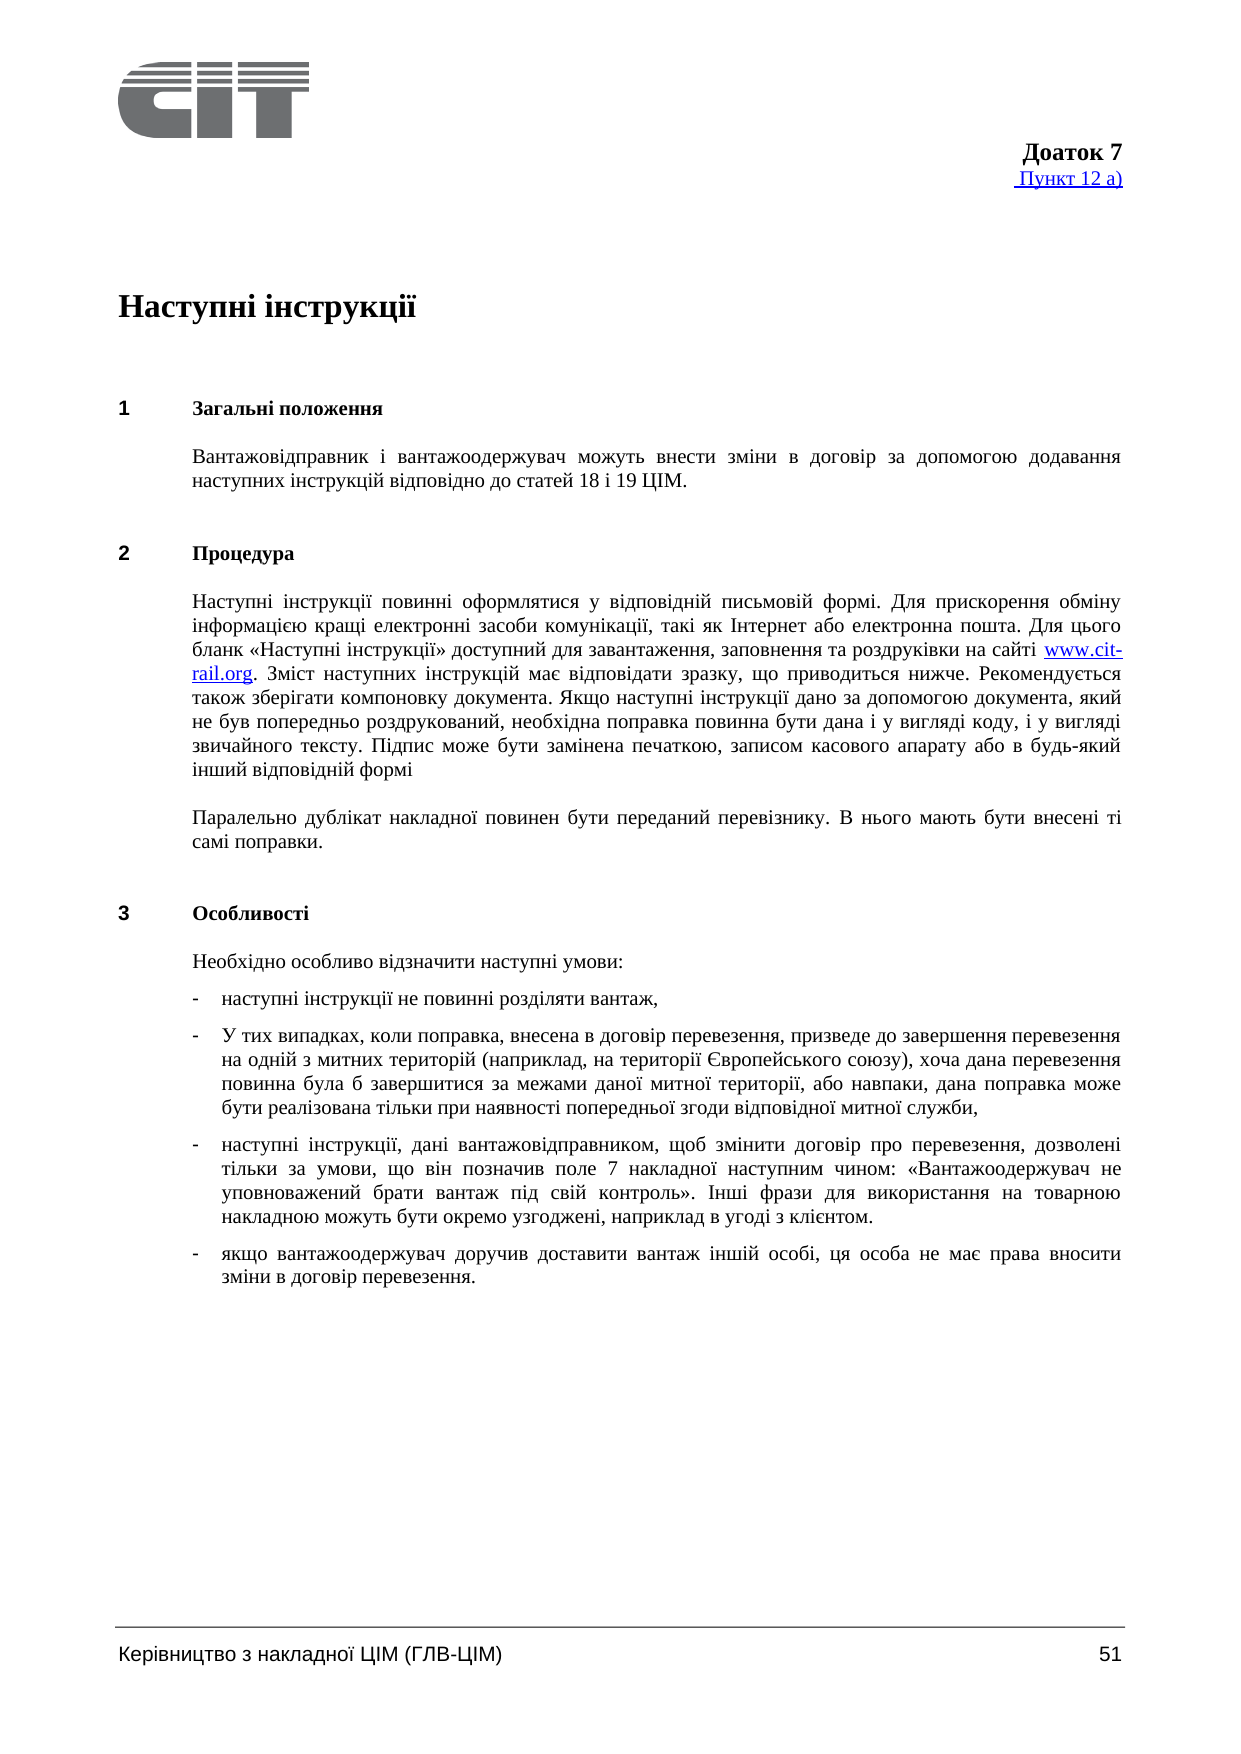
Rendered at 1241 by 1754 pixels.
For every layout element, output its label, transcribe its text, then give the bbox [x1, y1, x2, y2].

text Паралельно дублікат накладної повинен бути переданий перевізнику. В нього мають бути внесені ті самі поправки. [192, 805, 1122, 853]
subtitle Процедура [118, 540, 1161, 564]
text Вантажовідправник і вантажоодержувач можуть внести зміни в договір за допомогою додавання наступних інструкцій відповідно до статей 18 і 19 ЦІМ. [192, 444, 1122, 492]
text Необхідно особливо відзначити наступні умови: [192, 949, 1161, 973]
subtitle Особливості [118, 901, 1161, 925]
text Пункт 12 a) [85, 166, 1122, 190]
subtitle Доаток 7 [85, 137, 1122, 166]
picture [118, 62, 309, 138]
list наступні інструкції не повинні розділяти вантаж, [192, 986, 1161, 1010]
subtitle Наступні інструкції [118, 286, 1161, 324]
list У тих випадках, коли поправка, внесена в договір перевезення, призведе до завершення перевезення на одній з митних територій (наприклад, на території Європейського союзу), хоча дана перевезення повинна була б завершитися за межами даної митної території, або навпаки, дана поправка може бути реалізована тільки при наявності попередньої згоди відповідної митної служби, [192, 1023, 1122, 1119]
subtitle Загальні положення [118, 396, 1161, 420]
list якщо вантажоодержувач доручив доставити вантаж іншій особі, ця особа не має права вносити зміни в договір перевезення. [192, 1240, 1122, 1288]
text Наступні інструкції повинні оформлятися у відповідній письмовій формі. Для прискорення обміну інформацією кращі електронні засоби комунікації, такі як Інтернет або електронна пошта. Для цього бланк «Наступні інструкції» доступний для завантаження, заповнення та роздруківки на сайті www.cit-rail.org. Зміст наступних інструкцій має відповідати зразку, що приводиться нижче. Рекомендується також зберігати компоновку документа. Якщо наступні інструкції дано за допомогою документа, який не був попередньо роздрукований, необхідна поправка повинна бути дана і у вигляді коду, і у вигляді звичайного тексту. Підпис може бути замінена печаткою, записом касового апарату або в будь-який інший відповідній формі [192, 589, 1122, 781]
list наступні інструкції, дані вантажовідправником, щоб змінити договір про перевезення, дозволені тільки за умови, що він позначив поле 7 накладної наступним чином: «Вантажоодержувач не уповноважений брати вантаж під свій контроль». Інші фрази для використання на товарною накладною можуть бути окремо узгоджені, наприклад в угоді з клієнтом. [192, 1131, 1122, 1228]
